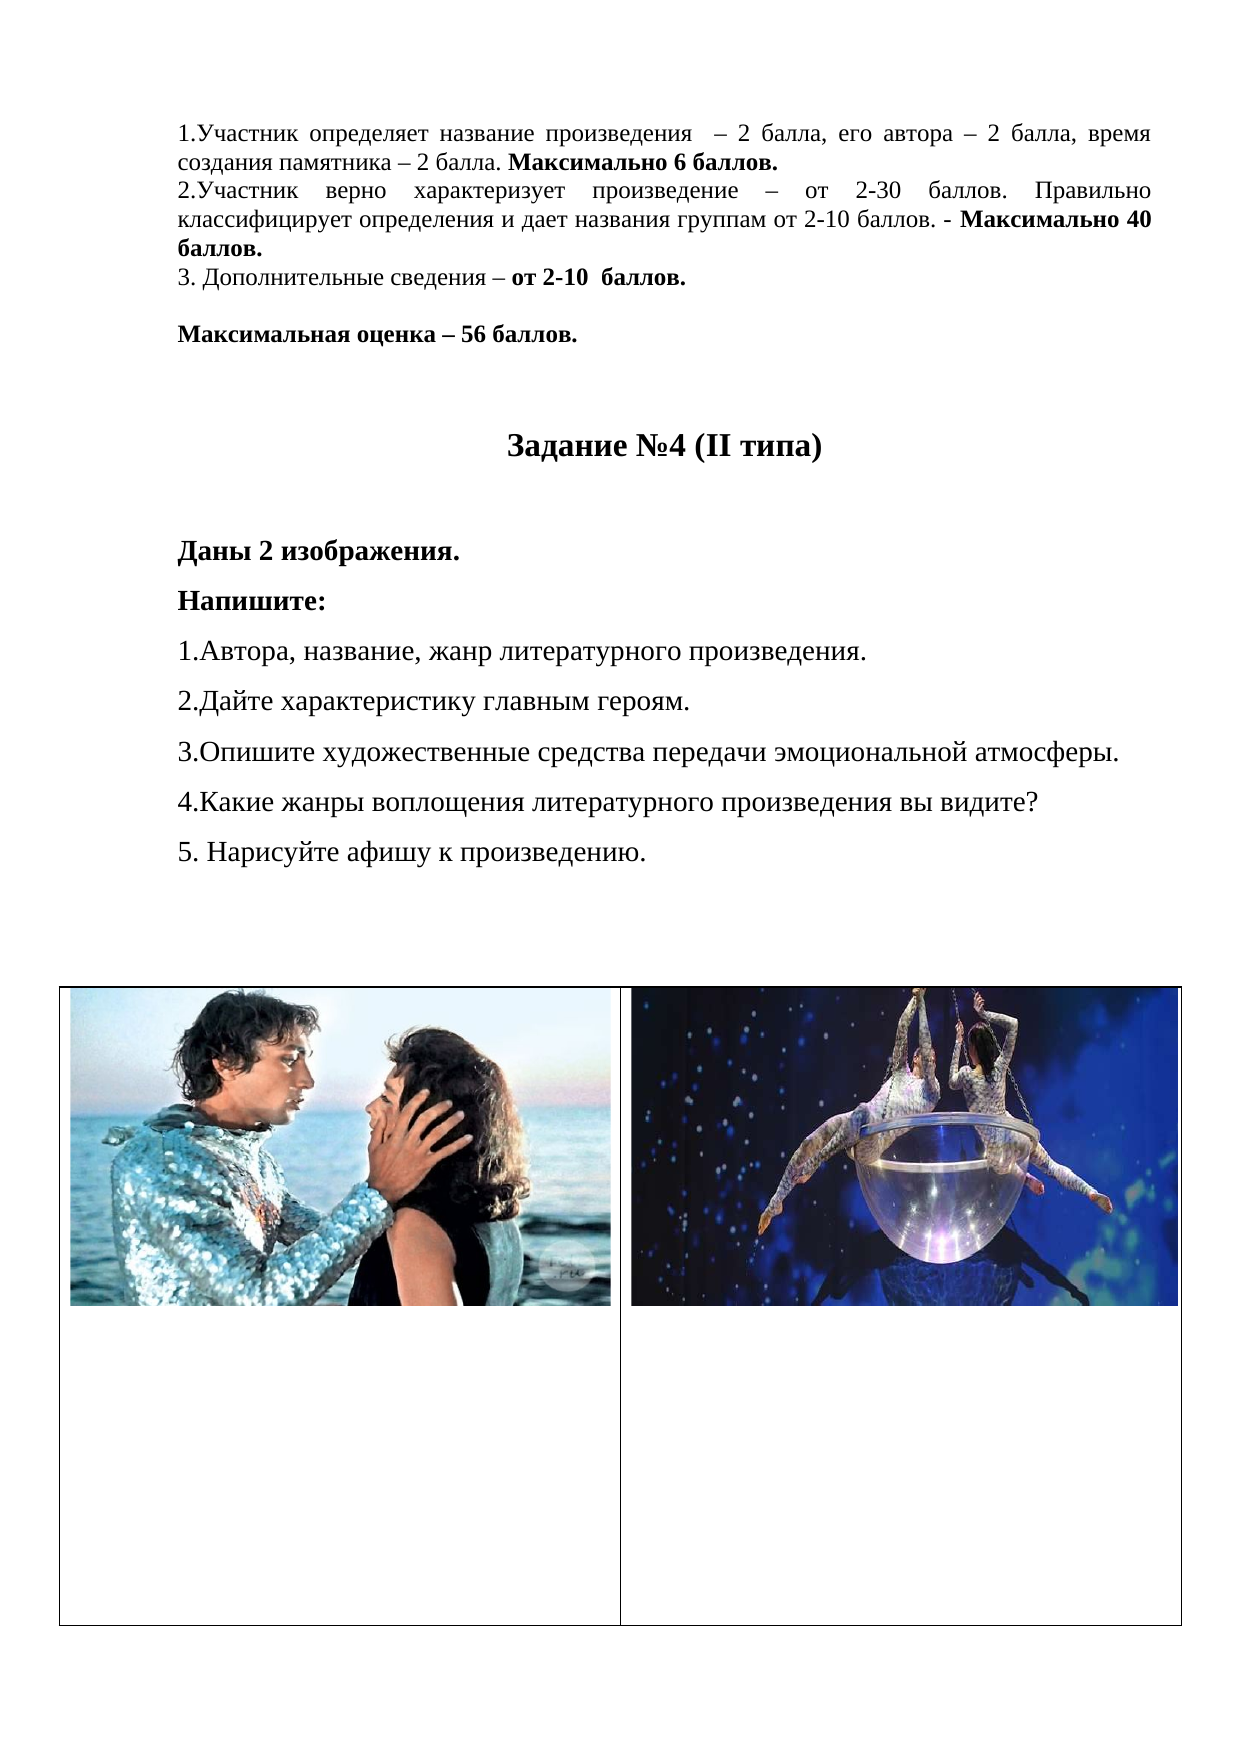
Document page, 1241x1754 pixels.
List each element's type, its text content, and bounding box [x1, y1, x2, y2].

text 2.Дайте характеристику главным героям. [177, 683, 1152, 717]
list 2.Участник верно характеризует произведение – от 2-30 баллов. Правильно классифицирует определения и дает названия группам от 2-10 баллов. - Максимально 40 баллов. [177, 176, 1152, 262]
list Максимальная оценка – 56 баллов. [177, 319, 1152, 348]
text 1.Автора, название, жанр литературного произведения. [177, 633, 1152, 667]
picture [631, 988, 1178, 1306]
text Напишите: [177, 583, 1152, 616]
list 1.Участник определяет название произведения – 2 балла, его автора – 2 балла, время создания памятника – 2 балла. Максимально 6 баллов. [177, 118, 1152, 176]
list 3. Дополнительные сведения – от 2-10 баллов. [177, 262, 1152, 291]
table_header [621, 988, 1181, 1625]
text 5. Нарисуйте афишу к произведению. [177, 834, 1152, 868]
picture [70, 988, 611, 1306]
table_header [60, 988, 620, 1625]
text Задание №4 (II типа) [177, 425, 1152, 463]
text 4.Какие жанры воплощения литературного произведения вы видите? [177, 784, 1152, 818]
text 3.Опишите художественные средства передачи эмоциональной атмосферы. [177, 734, 1152, 767]
text Даны 2 изображения. [177, 533, 1152, 566]
